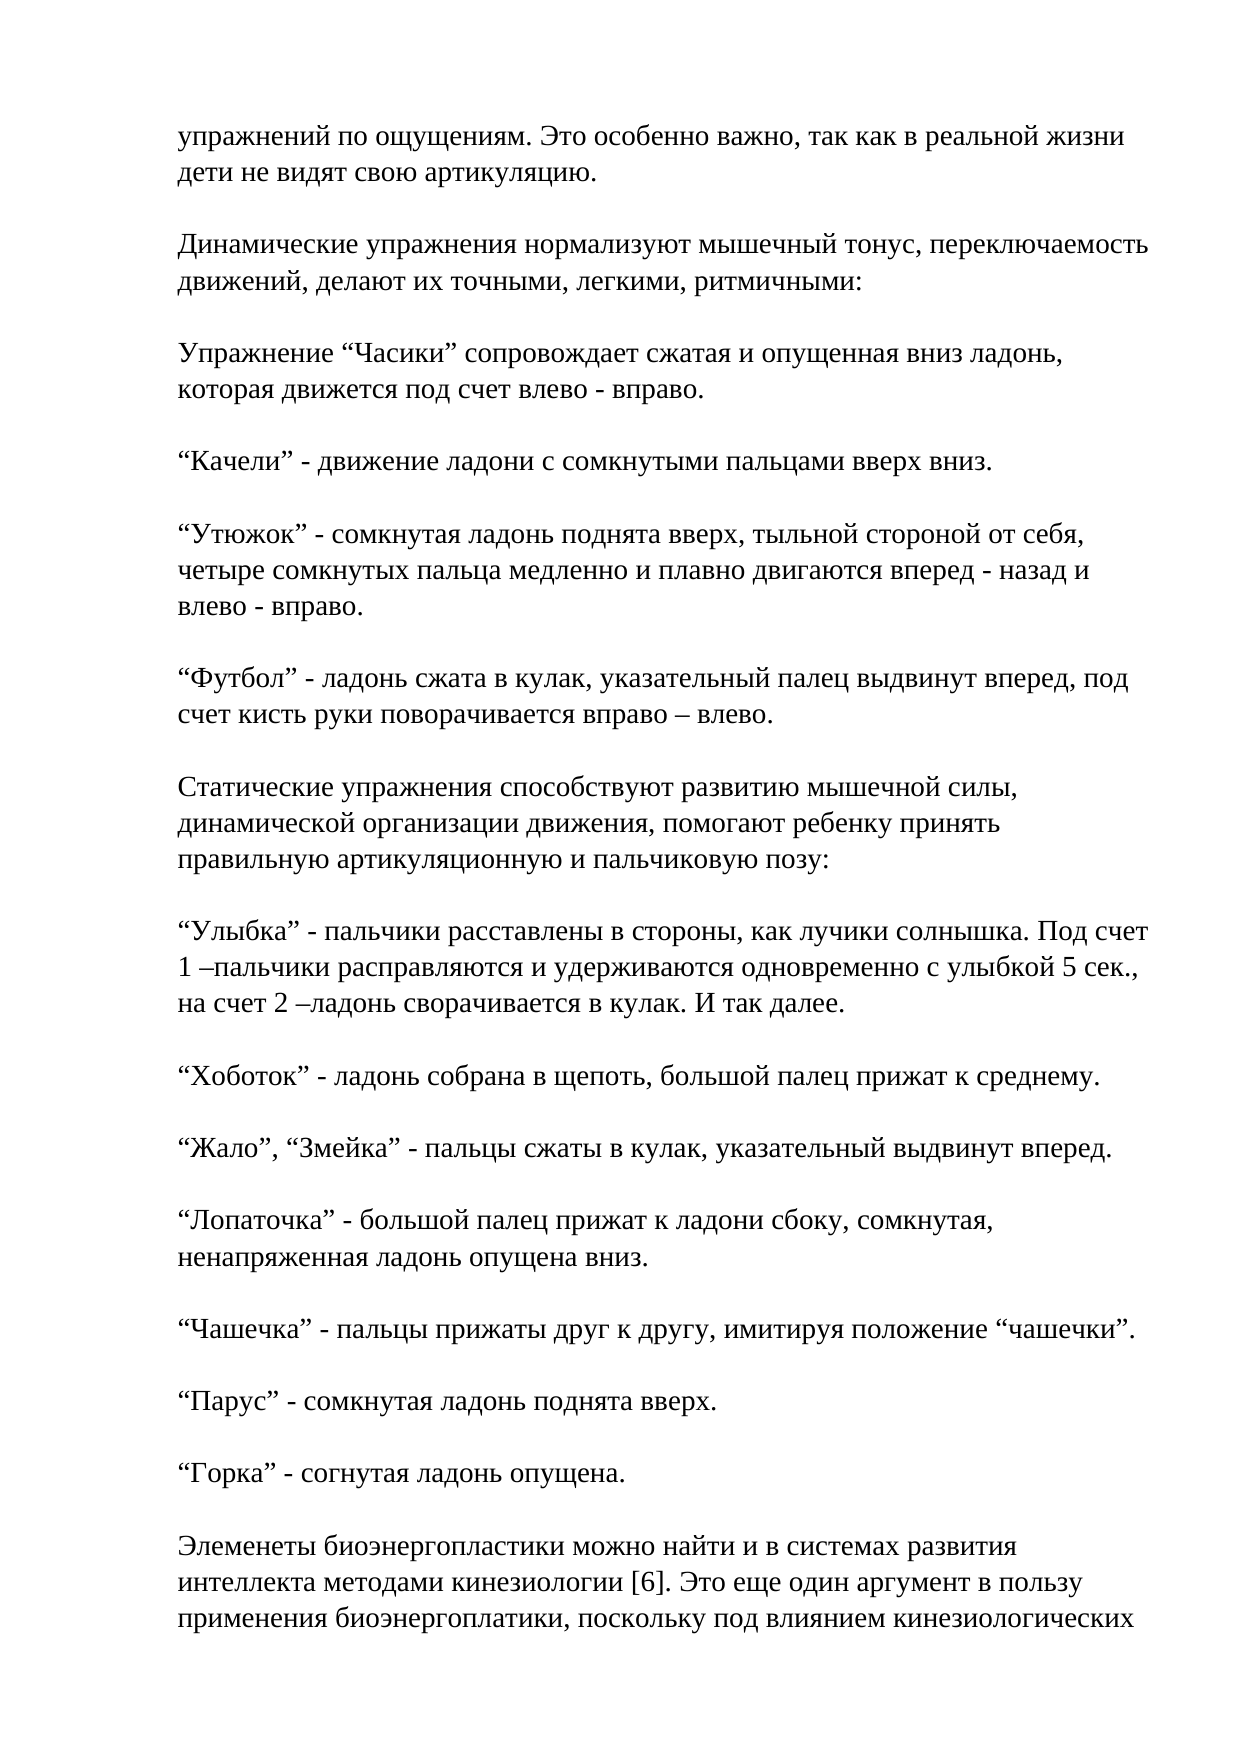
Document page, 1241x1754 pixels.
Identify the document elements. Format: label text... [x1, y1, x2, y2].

text Статические упражнения способствуют развитию мышечной силы, динамической организации движения, помогают ребенку принять правильную артикуляционную и пальчиковую позу: [177, 769, 1152, 874]
text “Жало”, “Змейка” - пальцы сжаты в кулак, указательный выдвинут вперед. [177, 1130, 1152, 1164]
text “Качели” - движение ладони с сомкнутыми пальцами вверх вниз. [177, 443, 1152, 477]
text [177, 118, 1152, 188]
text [177, 1528, 1152, 1634]
text “Хоботок” - ладонь собрана в щепоть, большой палец прижат к среднему. [177, 1058, 1152, 1091]
text “Чашечка” - пальцы прижаты друг к другу, имитируя положение “чашечки”. [177, 1311, 1152, 1344]
text Упражнение “Часики” сопровождает сжатая и опущенная вниз ладонь, которая движется под счет влево - вправо. [177, 335, 1152, 405]
text Динамические упражнения нормализуют мышечный тонус, переключаемость движений, делают их точными, легкими, ритмичными: [177, 227, 1152, 296]
text “Улыбка” - пальчики расставлены в стороны, как лучики солнышка. Под счет 1 –пальчики расправляются и удерживаются одновременно с улыбкой 5 сек., на счет 2 –ладонь сворачивается в кулак. И так далее. [177, 913, 1152, 1019]
text “Футбол” - ладонь сжата в кулак, указательный палец выдвинут вперед, под счет кисть руки поворачивается вправо – влево. [177, 660, 1152, 730]
text “Лопаточка” - большой палец прижат к ладони сбоку, сомкнутая, ненапряженная ладонь опущена вниз. [177, 1202, 1152, 1272]
text “Парус” - сомкнутая ладонь поднята вверх. [177, 1383, 1152, 1417]
text “Утюжок” - сомкнутая ладонь поднята вверх, тыльной стороной от себя, четыре сомкнутых пальца медленно и плавно двигаются вперед - назад и влево - вправо. [177, 516, 1152, 622]
text “Горка” - согнутая ладонь опущена. [177, 1456, 1152, 1489]
